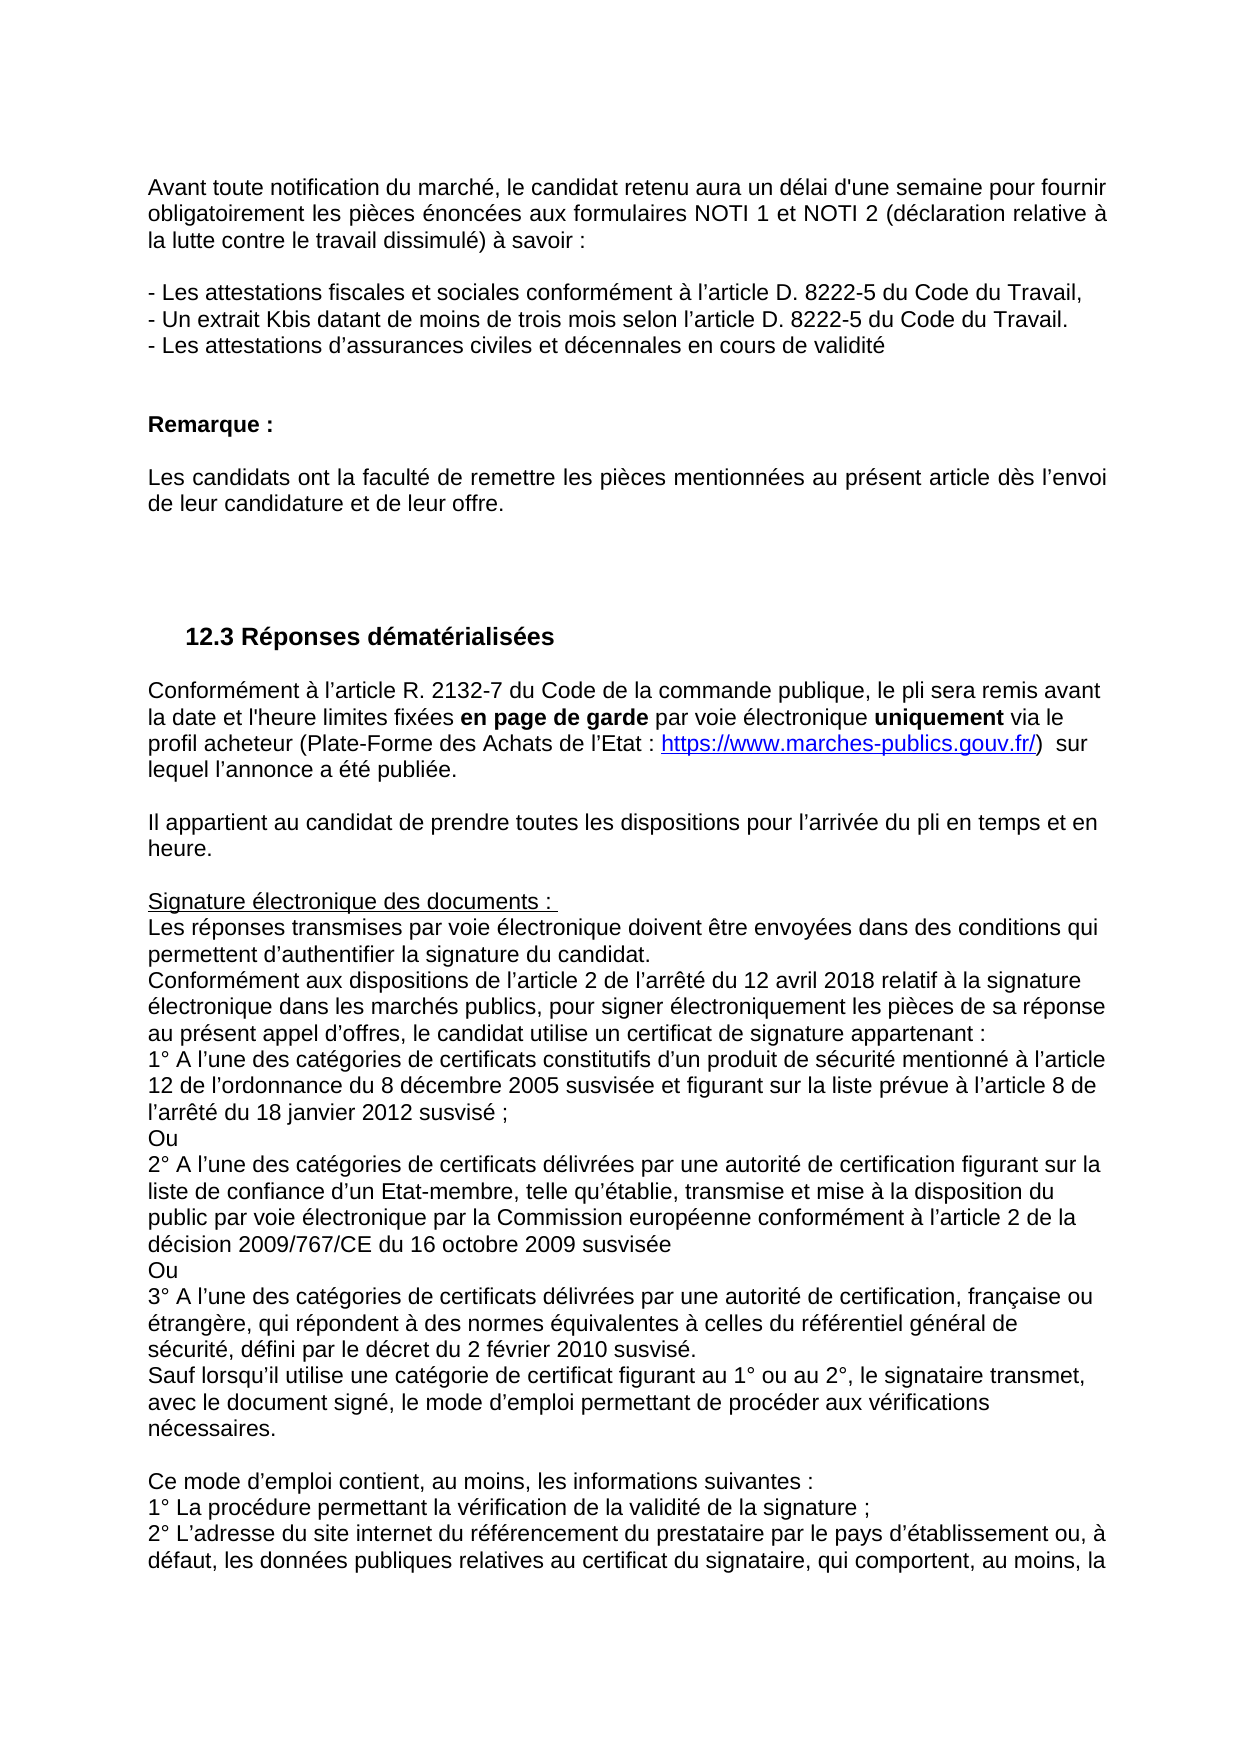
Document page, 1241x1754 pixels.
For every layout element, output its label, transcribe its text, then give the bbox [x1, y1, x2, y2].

text Ou [148, 1125, 1107, 1151]
text Remarque : [148, 411, 1107, 437]
text Ou [148, 1257, 1107, 1283]
text Sauf lorsqu’il utilise une catégorie de certificat figurant au 1° ou au 2°, le signataire transmet, avec le document signé, le mode d’emploi permettant de procéder aux vérifications nécessaires. [148, 1362, 1107, 1441]
text - Les attestations d’assurances civiles et décennales en cours de validité [148, 332, 1107, 358]
subtitle Réponses dématérialisées [185, 622, 1107, 651]
text Avant toute notification du marché, le candidat retenu aura un délai d'une semaine pour fournir obligatoirement les pièces énoncées aux formulaires NOTI 1 et NOTI 2 (déclaration relative à la lutte contre le travail dissimulé) à savoir : [148, 174, 1107, 253]
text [148, 1520, 1107, 1573]
text - Les attestations fiscales et sociales conformément à l’article D. 8222-5 du Code du Travail, [148, 279, 1107, 306]
text 1° La procédure permettant la vérification de la validité de la signature ; [148, 1494, 1107, 1520]
text Les réponses transmises par voie électronique doivent être envoyées dans des conditions qui permettent d’authentifier la signature du candidat. [148, 914, 1107, 967]
text Il appartient au candidat de prendre toutes les dispositions pour l’arrivée du pli en temps et en heure. [148, 809, 1107, 862]
text Conformément aux dispositions de l’article 2 de l’arrêté du 12 avril 2018 relatif à la signature électronique dans les marchés publics, pour signer électroniquement les pièces de sa réponse au présent appel d’offres, le candidat utilise un certificat de signature appartenant : [148, 967, 1107, 1046]
text Signature électronique des documents : [148, 888, 1107, 914]
text 2° A l’une des catégories de certificats délivrées par une autorité de certification figurant sur la liste de confiance d’un Etat-membre, telle qu’établie, transmise et mise à la disposition du public par voie électronique par la Commission européenne conformément à l’article 2 de la décision 2009/767/CE du 16 octobre 2009 susvisée [148, 1151, 1107, 1257]
text 3° A l’une des catégories de certificats délivrées par une autorité de certification, française ou étrangère, qui répondent à des normes équivalentes à celles du référentiel général de sécurité, défini par le décret du 2 février 2010 susvisé. [148, 1283, 1107, 1362]
text 1° A l’une des catégories de certificats constitutifs d’un produit de sécurité mentionné à l’article 12 de l’ordonnance du 8 décembre 2005 susvisée et figurant sur la liste prévue à l’article 8 de l’arrêté du 18 janvier 2012 susvisé ; [148, 1046, 1107, 1125]
text Ce mode d’emploi contient, au moins, les informations suivantes : [148, 1468, 1107, 1494]
text Les candidats ont la faculté de remettre les pièces mentionnées au présent article dès l’envoi de leur candidature et de leur offre. [148, 464, 1107, 517]
text - Un extrait Kbis datant de moins de trois mois selon l’article D. 8222-5 du Code du Travail. [148, 306, 1107, 332]
text Conformément à l’article R. 2132-7 du Code de la commande publique, le pli sera remis avant la date et l'heure limites fixées en page de garde par voie électronique uniquement via le profil acheteur (Plate-Forme des Achats de l’Etat : https://www.marches-publics.gouv.fr/) sur lequel l’annonce a été publiée. [148, 677, 1107, 782]
